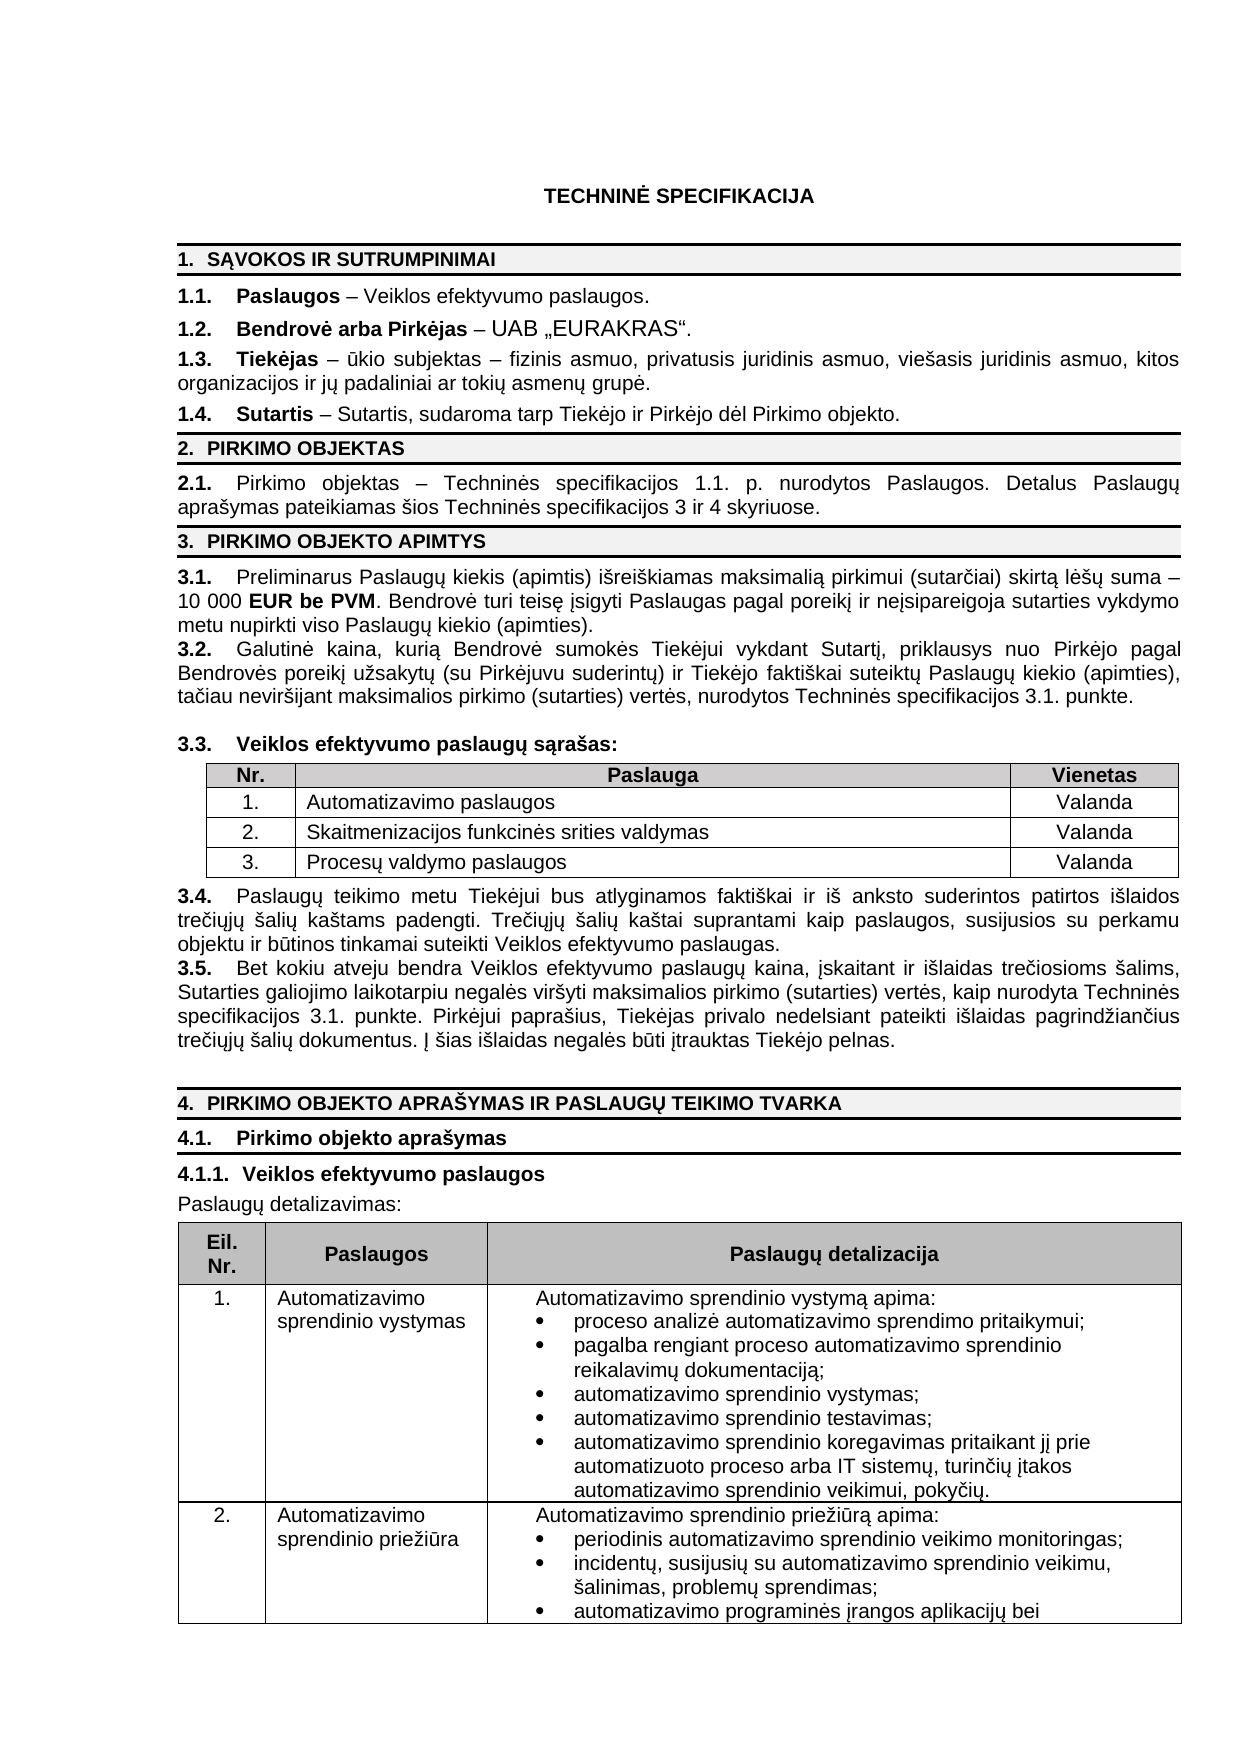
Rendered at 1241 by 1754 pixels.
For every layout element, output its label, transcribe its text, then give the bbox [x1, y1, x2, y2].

table_cell Valanda [1011, 848, 1178, 877]
list Bendrovė arba Pirkėjas – . [177, 314, 1181, 341]
list Tiekėjas – ūkio subjektas – fizinis asmuo, privatusis juridinis asmuo, viešasis juridinis asmuo, kitos organizacijos ir jų padaliniai ar tokių asmenų grupė. [177, 347, 1181, 395]
list Preliminarus Paslaugų kiekis (apimtis) išreiškiamas maksimalią pirkimui (sutarčiai) skirtą lėšų suma – 10 000 EUR be PVM. Bendrovė turi teisę įsigyti Paslaugas pagal poreikį ir neįsipareigoja sutarties vykdymo metu nupirkti viso Paslaugų kiekio (apimties). [177, 564, 1181, 636]
list Veiklos efektyvumo paslaugos [177, 1161, 1181, 1185]
table_cell 3. [207, 848, 295, 877]
table_cell Automatizavimo sprendinio vystymas [266, 1285, 487, 1501]
list PIRKIMO OBJEKTAS [177, 435, 1181, 462]
list Bet kokiu atveju bendra Veiklos efektyvumo paslaugų kaina, įskaitant ir išlaidas trečiosioms šalims, Sutarties galiojimo laikotarpiu negalės viršyti maksimalios pirkimo (sutarties) vertės, kaip nurodyta Techninės specifikacijos 3.1. punkte. Pirkėjui paprašius, Tiekėjas privalo nedelsiant pateikti išlaidas pagrindžiančius trečiųjų šalių dokumentus. Į šias išlaidas negalės būti įtrauktas Tiekėjo pelnas. [177, 956, 1181, 1051]
table_cell 2. [179, 1503, 265, 1623]
table_cell 2. [207, 818, 295, 847]
list Paslaugos – Veiklos efektyvumo paslaugos. [177, 282, 1181, 308]
list Pirkimo objekto aprašymas [177, 1126, 1181, 1152]
list Paslaugų teikimo metu Tiekėjui bus atlyginamos faktiškai ir iš anksto suderintos patirtos išlaidos trečiųjų šalių kaštams padengti. Trečiųjų šalių kaštai suprantami kaip paslaugos, susijusios su perkamu objektu ir būtinos tinkamai suteikti Veiklos efektyvumo paslaugas. [177, 884, 1181, 956]
table_cell Procesų valdymo paslaugos [296, 848, 1010, 877]
list Sutartis – Sutartis, sudaroma tarp Tiekėjo ir Pirkėjo dėl Pirkimo objekto. [177, 401, 1181, 425]
table_cell Valanda [1011, 818, 1178, 847]
list Pirkimo objektas – Techninės specifikacijos 1.1. p. nurodytos Paslaugos. Detalus Paslaugų aprašymas pateikiamas šios Techninės specifikacijos 3 ir 4 skyriuose. [177, 471, 1181, 519]
list PIRKIMO OBJEKTO APRAŠYMAS IR PASLAUGŲ TEIKIMO TVARKA [177, 1090, 1181, 1117]
table_header Nr. [207, 764, 295, 787]
table_cell 1. [207, 788, 295, 817]
list PIRKIMO OBJEKTO APIMTYS [177, 528, 1181, 555]
table_cell 1. [179, 1285, 265, 1501]
table_header Vienetas [1011, 764, 1178, 787]
text TECHNINĖ SPECIFIKACIJA [177, 183, 1181, 207]
table_header Paslaugos [266, 1223, 487, 1284]
list Veiklos efektyvumo paslaugų sąrašas: [177, 732, 1181, 756]
table_cell Automatizavimo paslaugos [296, 788, 1010, 817]
table_cell Valanda [1011, 788, 1178, 817]
table_header Paslaugų detalizacija [488, 1223, 1181, 1284]
list SĄVOKOS IR SUTRUMPINIMAI [177, 246, 1181, 273]
table_header Eil. Nr. [179, 1223, 265, 1284]
table_cell Automatizavimo sprendinio vystymą apima: proceso analizė automatizavimo sprendimo pritaikymui; pagalba rengiant proceso automatizavimo sprendinio reikalavimų dokumentaciją; automatizavimo sprendinio vystymas; automatizavimo sprendinio testavimas; automatizavimo sprendinio koregavimas pritaikant jį prie automatizuoto proceso arba IT sistemų, turinčių įtakos automatizavimo sprendinio veikimui, pokyčių. [488, 1285, 1181, 1501]
list Paslaugų detalizavimas: [177, 1192, 1181, 1216]
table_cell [266, 1503, 487, 1623]
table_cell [488, 1503, 1181, 1623]
table_cell Skaitmenizacijos funkcinės srities valdymas [296, 818, 1010, 847]
list Galutinė kaina, kurią Bendrovė sumokės Tiekėjui vykdant Sutartį, priklausys nuo Pirkėjo pagal Bendrovės poreikį užsakytų (su Pirkėjuvu suderintų) ir Tiekėjo faktiškai suteiktų Paslaugų kiekio (apimties), tačiau neviršijant maksimalios pirkimo (sutarties) vertės, nurodytos Techninės specifikacijos 3.1. punkte. [177, 636, 1181, 708]
table_header Paslauga [296, 764, 1010, 787]
